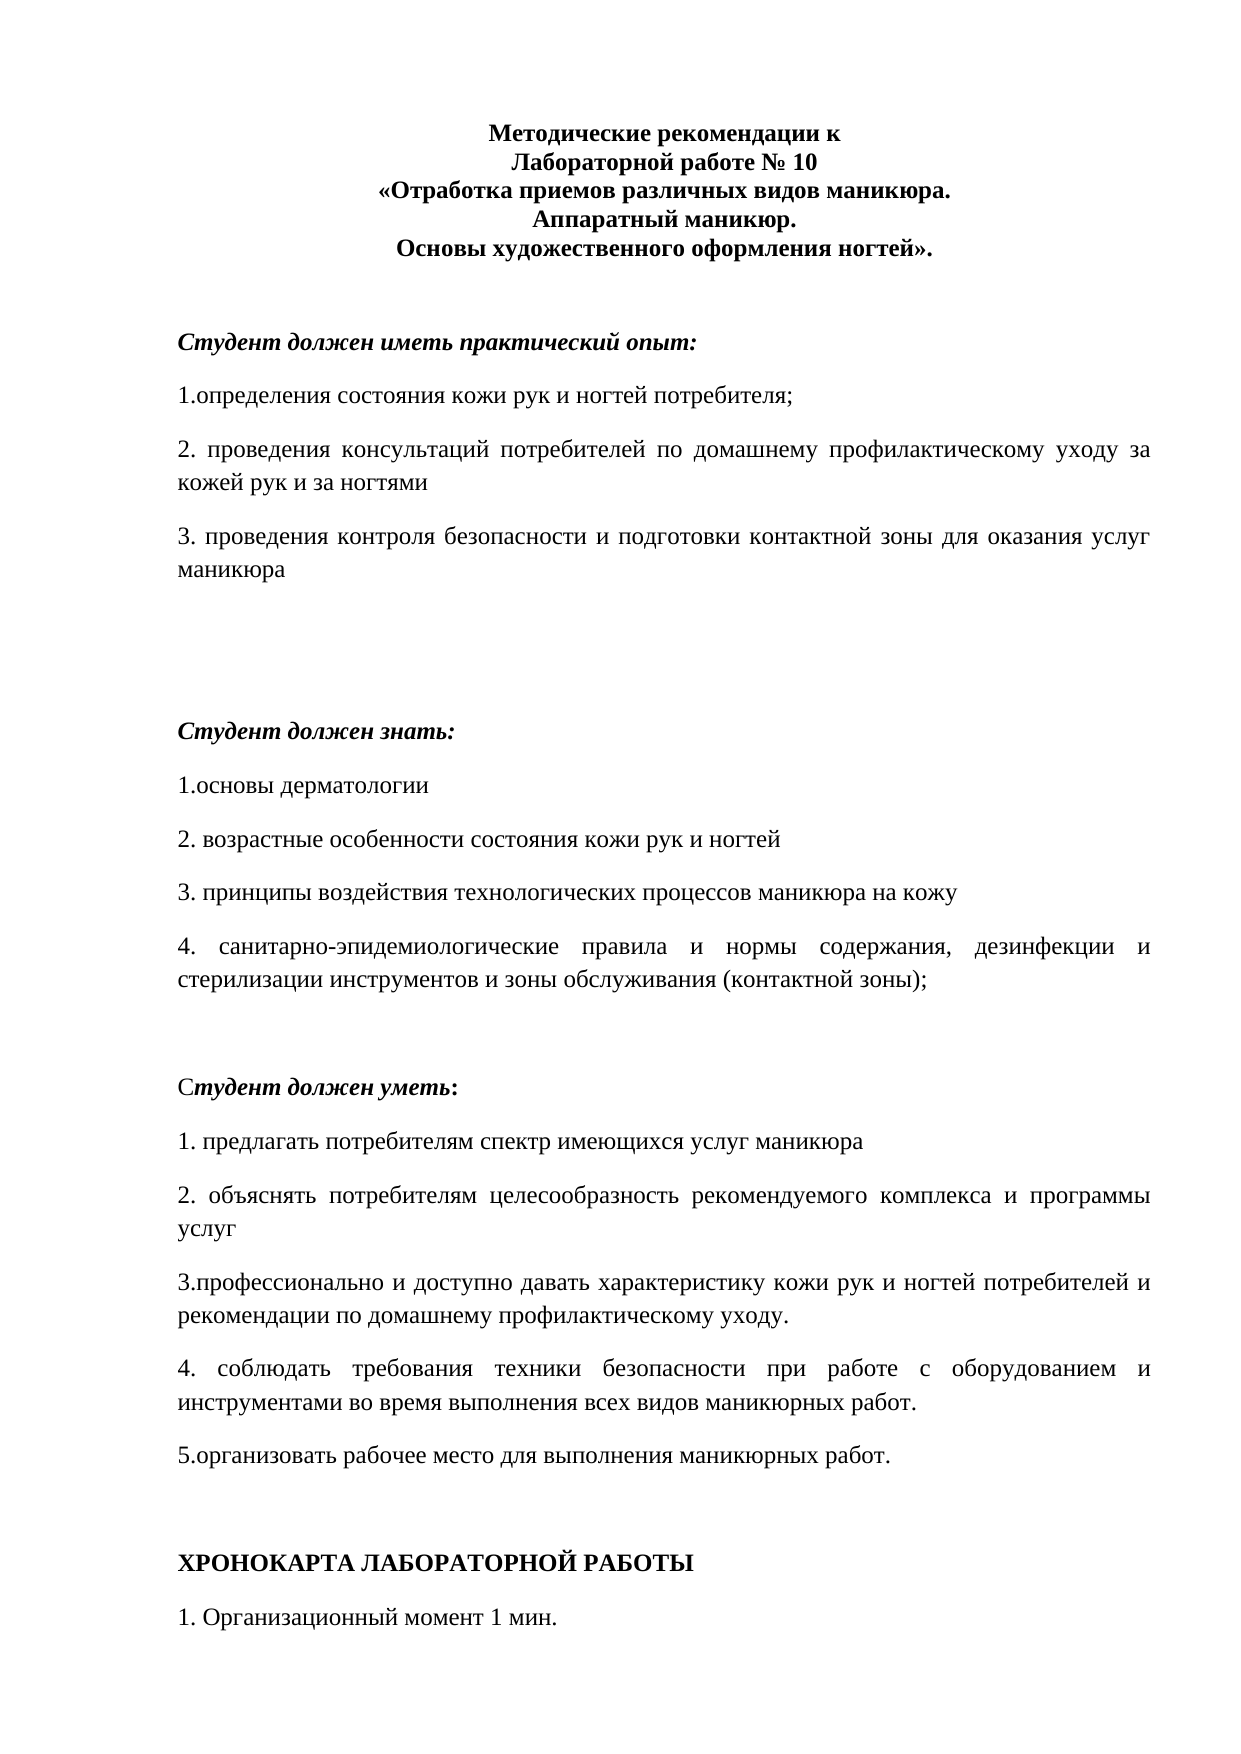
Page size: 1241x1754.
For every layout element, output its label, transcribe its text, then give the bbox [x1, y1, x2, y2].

text Методические рекомендации к [177, 118, 1152, 147]
text Основы художественного оформления ногтей». [177, 233, 1152, 262]
text 2. проведения консультаций потребителей по домашнему профилактическому уходу за кожей рук и за ногтями [177, 434, 1152, 496]
text 3.профессионально и доступно давать характеристику кожи рук и ногтей потребителей и рекомендации по домашнему профилактическому уходу. [177, 1267, 1152, 1328]
text 2. объяснять потребителям целесообразность рекомендуемого комплекса и программы услуг [177, 1180, 1152, 1242]
text «Отработка приемов различных видов маникюра. [177, 176, 1152, 204]
text 1. предлагать потребителям спектр имеющихся услуг маникюра [177, 1126, 1152, 1155]
text Лабораторной работе № 10 [177, 147, 1152, 176]
text 4. санитарно-эпидемиологические правила и нормы содержания, дезинфекции и стерилизации инструментов и зоны обслуживания (контактной зоны); [177, 931, 1152, 993]
text Студент должен знать: [177, 716, 1152, 745]
text 1.определения состояния кожи рук и ногтей потребителя; [177, 381, 1152, 409]
text 3. принципы воздействия технологических процессов маникюра на кожу [177, 877, 1152, 906]
text 1. Организационный момент 1 мин. [177, 1602, 1152, 1631]
text Студент должен иметь практический опыт: [177, 327, 1152, 356]
text 2. возрастные особенности состояния кожи рук и ногтей [177, 824, 1152, 852]
text 4. соблюдать требования техники безопасности при работе с оборудованием и инструментами во время выполнения всех видов маникюрных работ. [177, 1353, 1152, 1415]
text ХРОНОКАРТА ЛАБОРАТОРНОЙ РАБОТЫ [177, 1548, 1152, 1577]
text Студент должен уметь: [177, 1072, 1152, 1101]
text Аппаратный маникюр. [177, 204, 1152, 233]
text 5.организовать рабочее место для выполнения маникюрных работ. [177, 1440, 1152, 1469]
text 3. проведения контроля безопасности и подготовки контактной зоны для оказания услуг маникюра [177, 521, 1152, 583]
text 1.основы дерматологии [177, 770, 1152, 798]
